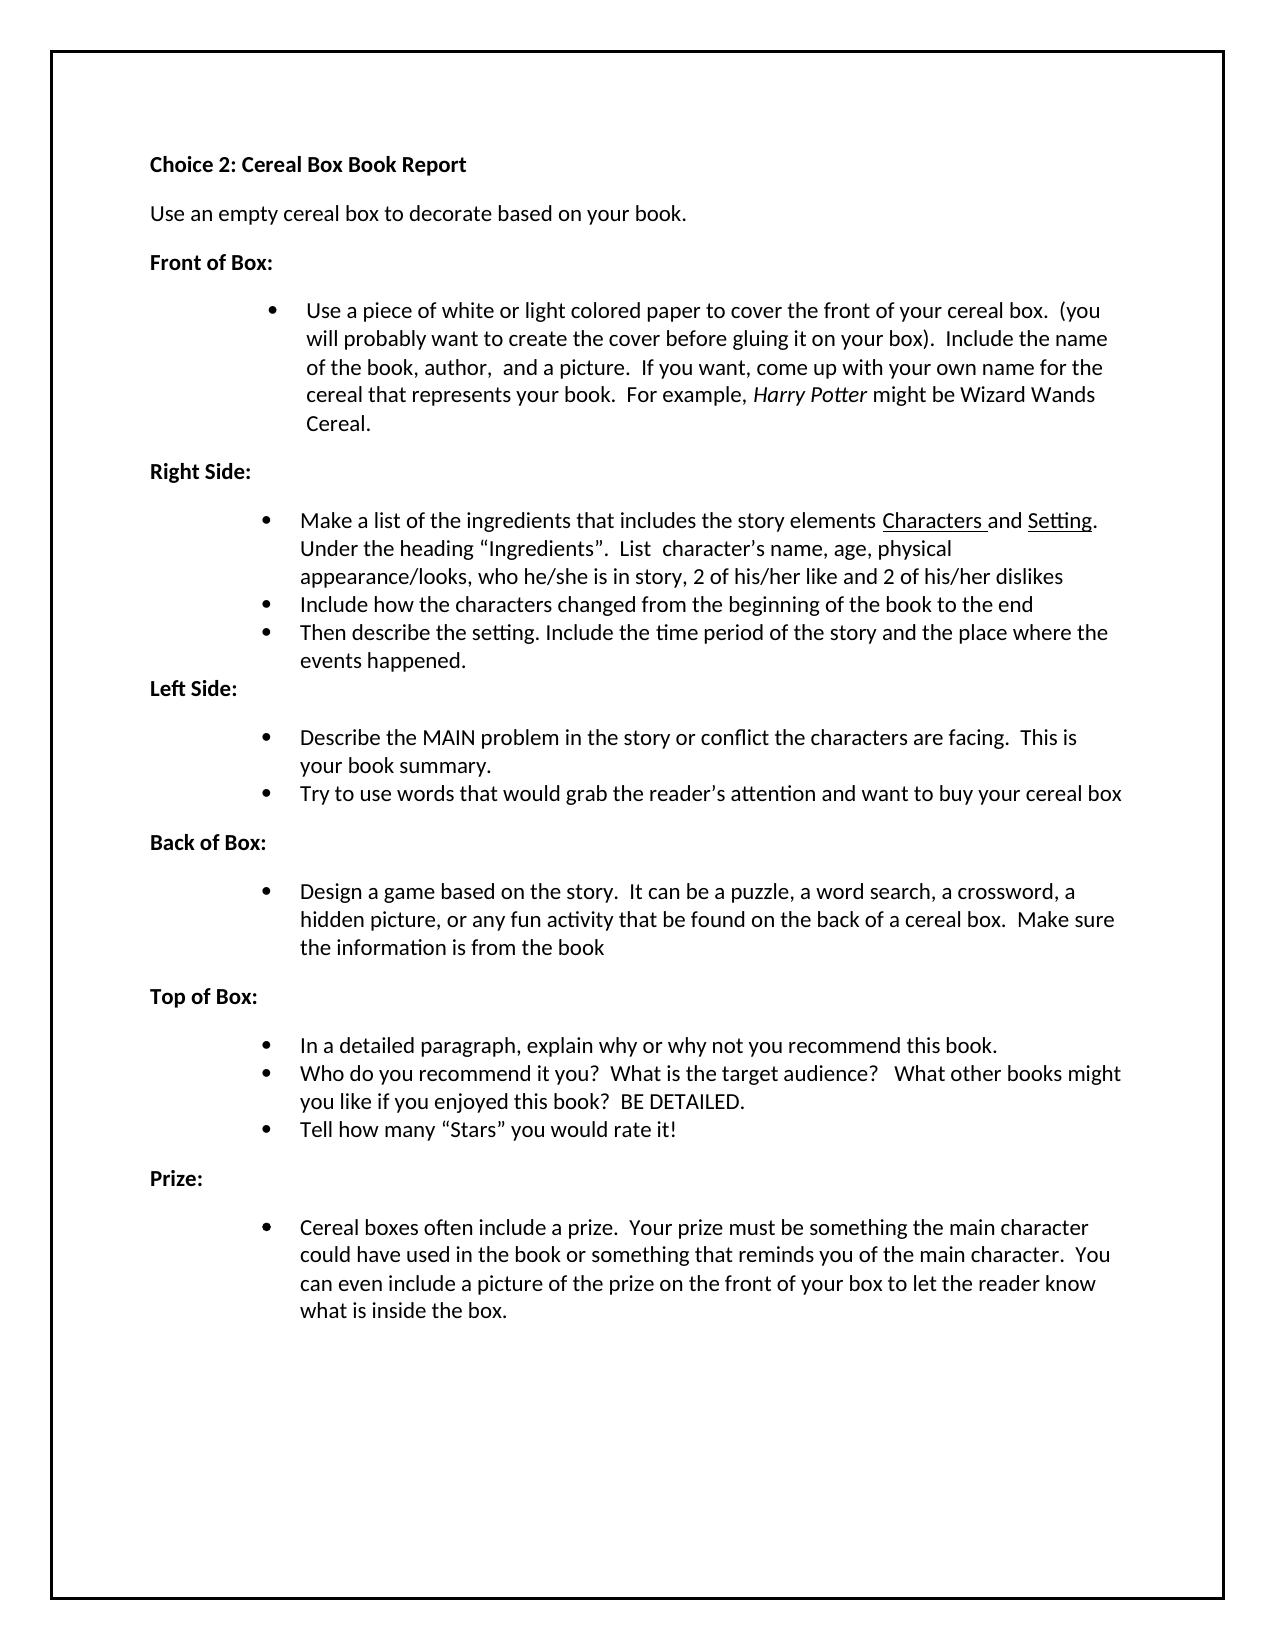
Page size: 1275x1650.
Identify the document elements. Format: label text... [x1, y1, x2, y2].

list Who do you recommend it you? What is the target audience? What other books might you like if you enjoyed this book? BE DETAILED. [262, 1059, 1125, 1115]
list Describe the MAIN problem in the story or conflict the characters are facing. This is your book summary. [262, 723, 1125, 779]
list Design a game based on the story. It can be a puzzle, a word search, a crossword, a hidden picture, or any fun activity that be found on the back of a cereal box. Make sure the information is from the book [262, 877, 1125, 961]
list Include how the characters changed from the beginning of the book to the end [262, 590, 1125, 618]
list Then describe the setting. Include the time period of the story and the place where the events happened. [262, 618, 1125, 674]
text Prize: [150, 1164, 1125, 1192]
text Use an empty cereal box to decorate based on your book. [150, 199, 1125, 227]
text Left Side: [150, 674, 1125, 702]
text Right Side: [150, 457, 1125, 486]
list Cereal boxes often include a prize. Your prize must be something the main character could have used in the book or something that reminds you of the main character. You can even include a picture of the prize on the front of your box to let the reader know what is inside the box. [262, 1213, 1125, 1325]
list Tell how many “Stars” you would rate it! [262, 1115, 1125, 1143]
list In a detailed paragraph, explain why or why not you recommend this book. [262, 1031, 1125, 1059]
list Use a piece of white or light colored paper to cover the front of your cereal box. (you will probably want to create the cover before gluing it on your box). Include the name of the book, author, and a picture. If you want, come up with your own name for the cereal that represents your book. For example, Harry Potter might be Wizard Wands Cereal. [269, 297, 1125, 437]
text Top of Box: [150, 982, 1125, 1010]
list Make a list of the ingredients that includes the story elements Characters and Setting. Under the heading “Ingredients”. List character’s name, age, physical appearance/looks, who he/she is in story, 2 of his/her like and 2 of his/her dislikes [262, 506, 1125, 590]
text Front of Box: [150, 248, 1125, 276]
text Choice 2: Cereal Box Book Report [150, 150, 1125, 178]
list Try to use words that would grab the reader’s attention and want to buy your cereal box [262, 779, 1125, 807]
text Back of Box: [150, 828, 1125, 856]
